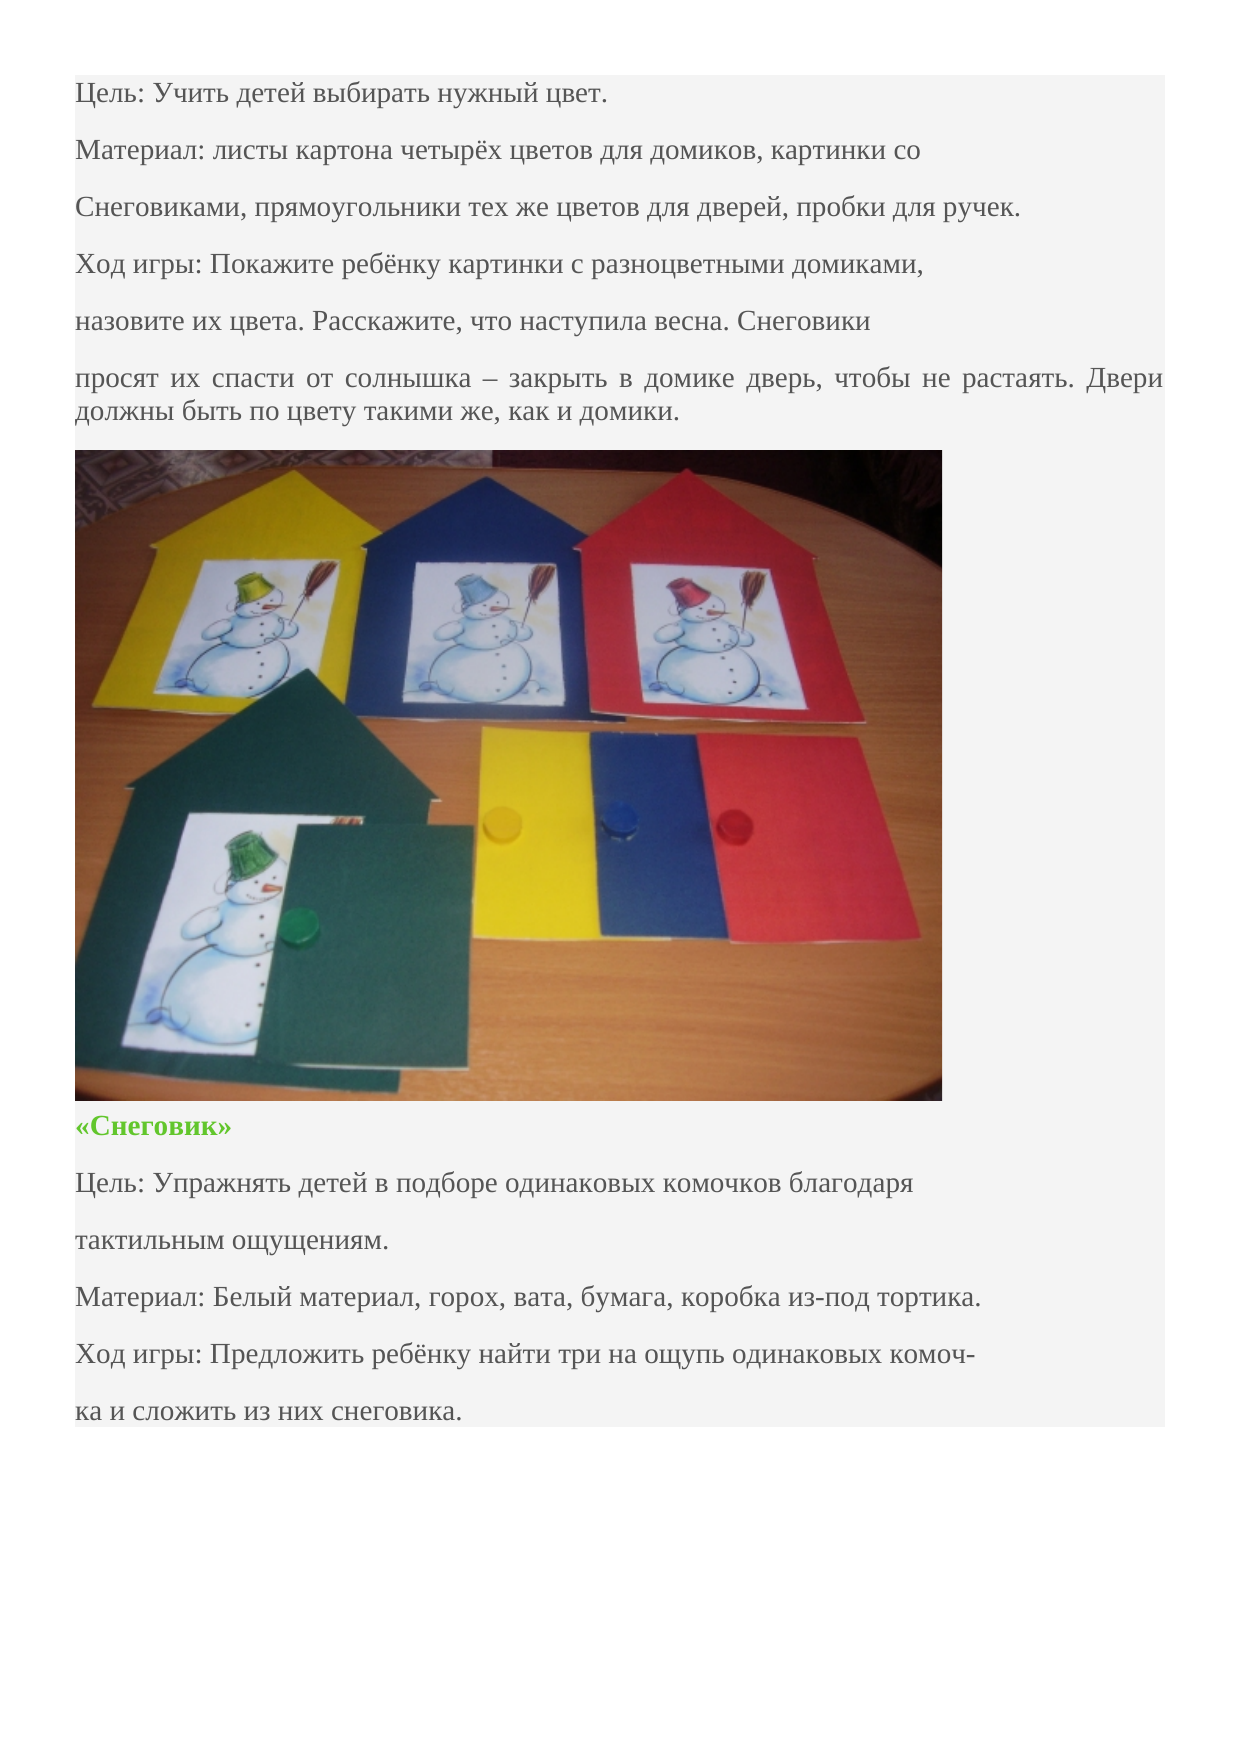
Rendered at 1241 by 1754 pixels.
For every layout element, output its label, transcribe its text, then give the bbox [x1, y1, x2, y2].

text тактильным ощущениям. [75, 1222, 1165, 1256]
text Ход игры: Покажите ребёнку картинки с разноцветными домиками, [75, 246, 1165, 279]
text «Снеговик» [75, 1108, 1165, 1142]
text ка и сложить из них снеговика. [75, 1393, 1165, 1427]
text Цель: Учить детей выбирать нужный цвет. [75, 75, 1165, 108]
picture [75, 450, 943, 1101]
text Материал: листы картона четырёх цветов для домиков, картинки со [75, 132, 1165, 166]
text назовите их цвета. Расскажите, что наступила весна. Снеговики [75, 303, 1165, 336]
text Материал: Белый материал, горох, вата, бумага, коробка из-под тортика. [75, 1279, 1165, 1313]
text Ход игры: Предложить ребёнку найти три на ощупь одинаковых комоч- [75, 1336, 1165, 1370]
text Цель: Упражнять детей в подборе одинаковых комочков благодаря [75, 1165, 1165, 1199]
text Снеговиками, прямоугольники тех же цветов для дверей, пробки для ручек. [75, 189, 1165, 222]
text просят их спасти от солнышка – закрыть в домике дверь, чтобы не растаять. Двери должны быть по цвету такими же, как и домики. [75, 360, 1165, 427]
